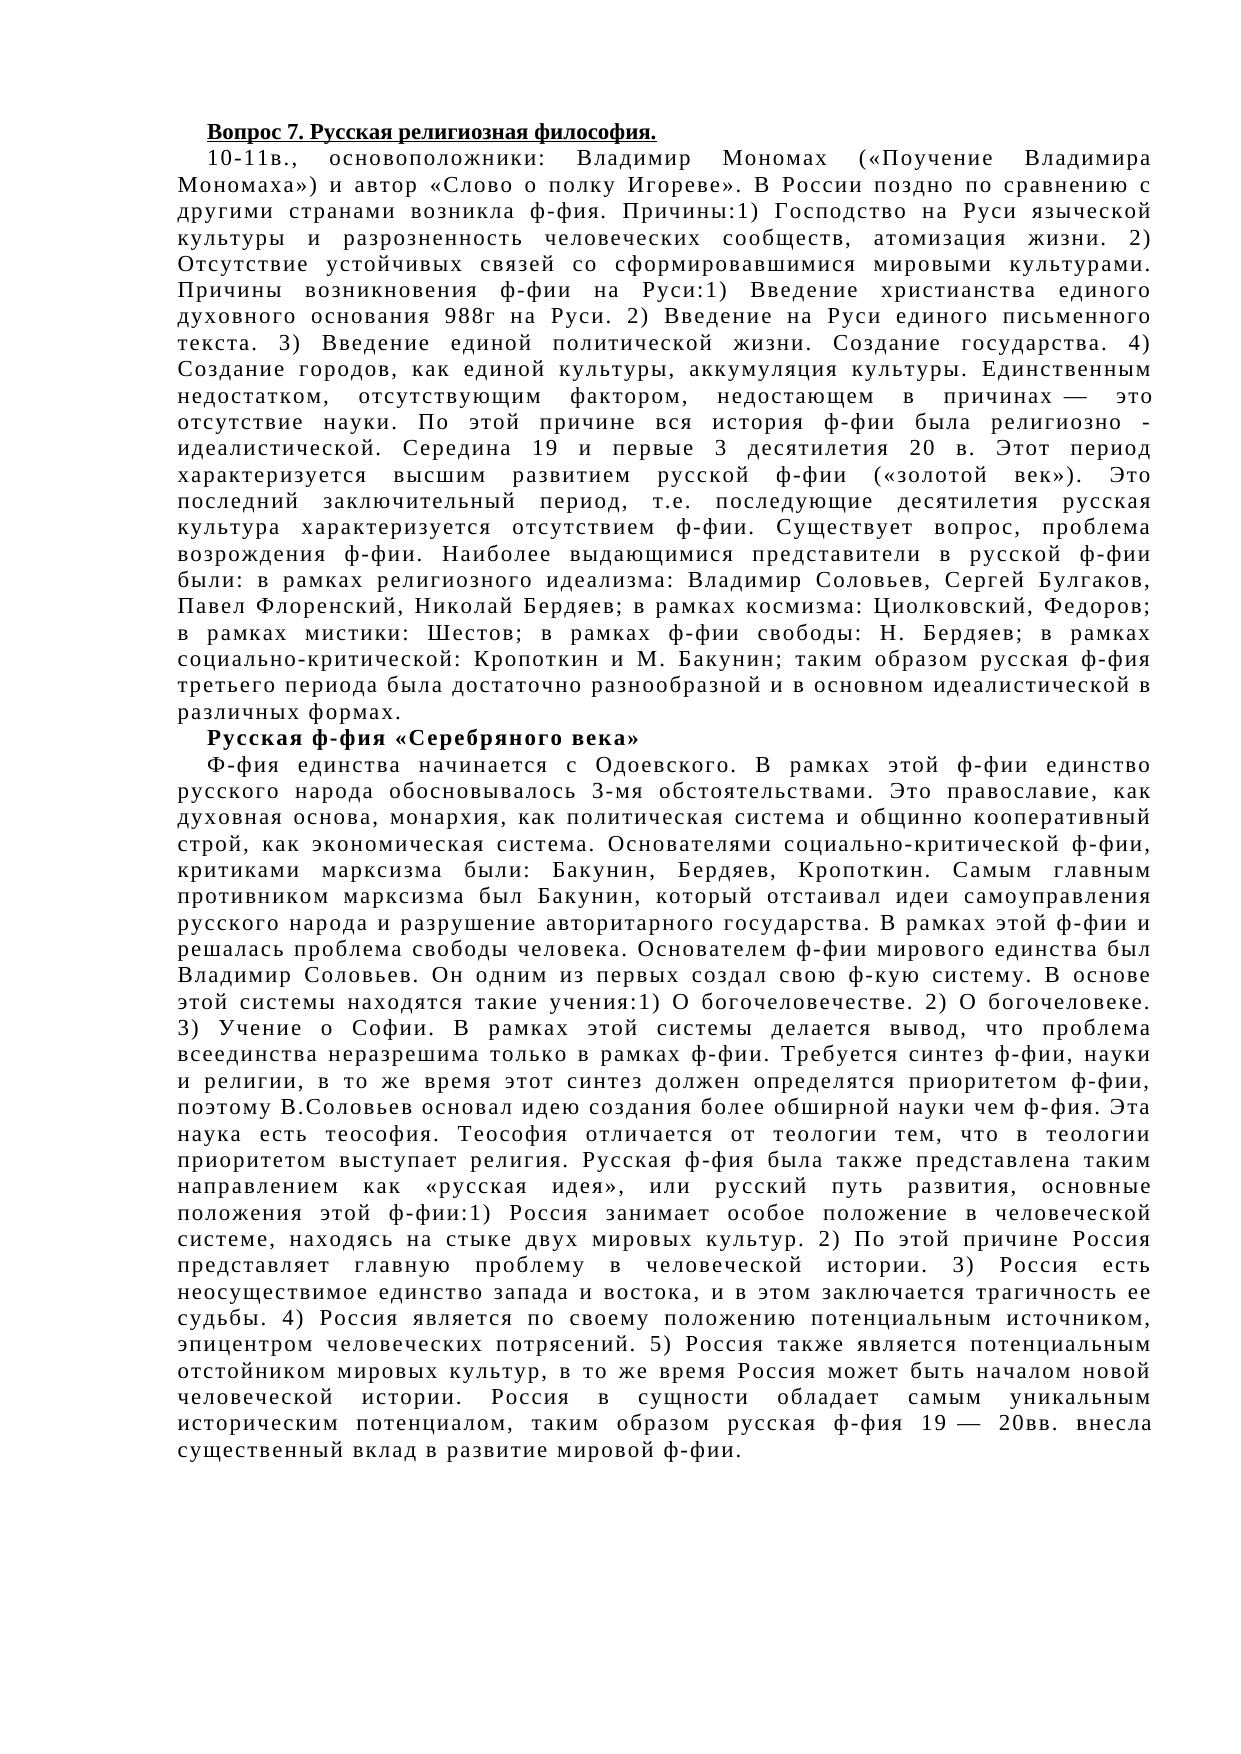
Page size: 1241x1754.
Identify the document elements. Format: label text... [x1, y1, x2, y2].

text 10-11в., основоположники: Владимир Мономах («Поучение Владимира Мономаха») и автор «Слово о полку Игореве». В России поздно по сравнению с другими странами возникла ф-фия. Причины:1) Господство на Руси языческой культуры и разрозненность человеческих сообществ, атомизация жизни. 2) Отсутствие устойчивых связей со сформировавшимися мировыми культурами. Причины возникновения ф-фии на Руси:1) Введение христианства единого духовного основания 988г на Руси. 2) Введение на Руси единого письменного текста. 3) Введение единой политической жизни. Создание государства. 4) Создание городов, как единой культуры, аккумуляция культуры. Единственным недостатком, отсутствующим фактором, недостающем в причинах — это отсутствие науки. По этой причине вся история ф-фии была религиозно - идеалистической. Середина 19 и первые 3 десятилетия 20 в. Этот период характеризуется высшим развитием русской ф-фии («золотой век»). Это последний заключительный период, т.е. последующие десятилетия русская культура характеризуется отсутствием ф-фии. Существует вопрос, проблема возрождения ф-фии. Наиболее выдающимися представители в русской ф-фии были: в рамках религиозного идеализма: Владимир Соловьев, Сергей Булгаков, Павел Флоренский, Николай Бердяев; в рамках космизма: Циолковский, Федоров; в рамках мистики: Шестов; в рамках ф-фии свободы: Н. Бердяев; в рамках социально-критической: Кропоткин и М. Бакунин; таким образом русская ф-фия третьего периода была достаточно разнообразной и в основном идеалистической в различных формах. [177, 144, 1152, 724]
text Ф-фия единства начинается с Одоевского. В рамках этой ф-фии единство русского народа обосновывалось 3-мя обстоятельствами. Это православие, как духовная основа, монархия, как политическая система и общинно кооперативный строй, как экономическая система. Основателями социально-критической ф-фии, критиками марксизма были: Бакунин, Бердяев, Кропоткин. Самым главным противником марксизма был Бакунин, который отстаивал идеи самоуправления русского народа и разрушение авторитарного государства. В рамках этой ф-фии и решалась проблема свободы человека. Основателем ф-фии мирового единства был Владимир Соловьев. Он одним из первых создал свою ф-кую систему. В основе этой системы находятся такие учения:1) О богочеловечестве. 2) О богочеловеке. 3) Учение о Софии. В рамках этой системы делается вывод, что проблема всеединства неразрешима только в рамках ф-фии. Требуется синтез ф-фии, науки и религии, в то же время этот синтез должен определятся приоритетом ф-фии, поэтому В.Соловьев основал идею создания более обширной науки чем ф-фия. Эта наука есть теософия. Теософия отличается от теологии тем, что в теологии приоритетом выступает религия. Русская ф-фия была также представлена таким направлением как «русская идея», или русский путь развития, основные положения этой ф-фии:1) Россия занимает особое положение в человеческой системе, находясь на стыке двух мировых культур. 2) По этой причине Россия представляет главную проблему в человеческой истории. 3) Россия есть неосуществимое единство запада и востока, и в этом заключается трагичность ее судьбы. 4) Россия является по своему положению потенциальным источником, эпицентром человеческих потрясений. 5) Россия также является потенциальным отстойником мировых культур, в то же время Россия может быть началом новой человеческой истории. Россия в сущности обладает самым уникальным историческим потенциалом, таким образом русская ф-фия 19 — 20вв. внесла существенный вклад в развитие мировой ф-фии. [177, 751, 1152, 1462]
text Русская ф-фия «Серебряного века» [177, 724, 1152, 751]
text Вопрос 7. Русская религиозная философия. [177, 118, 1152, 144]
